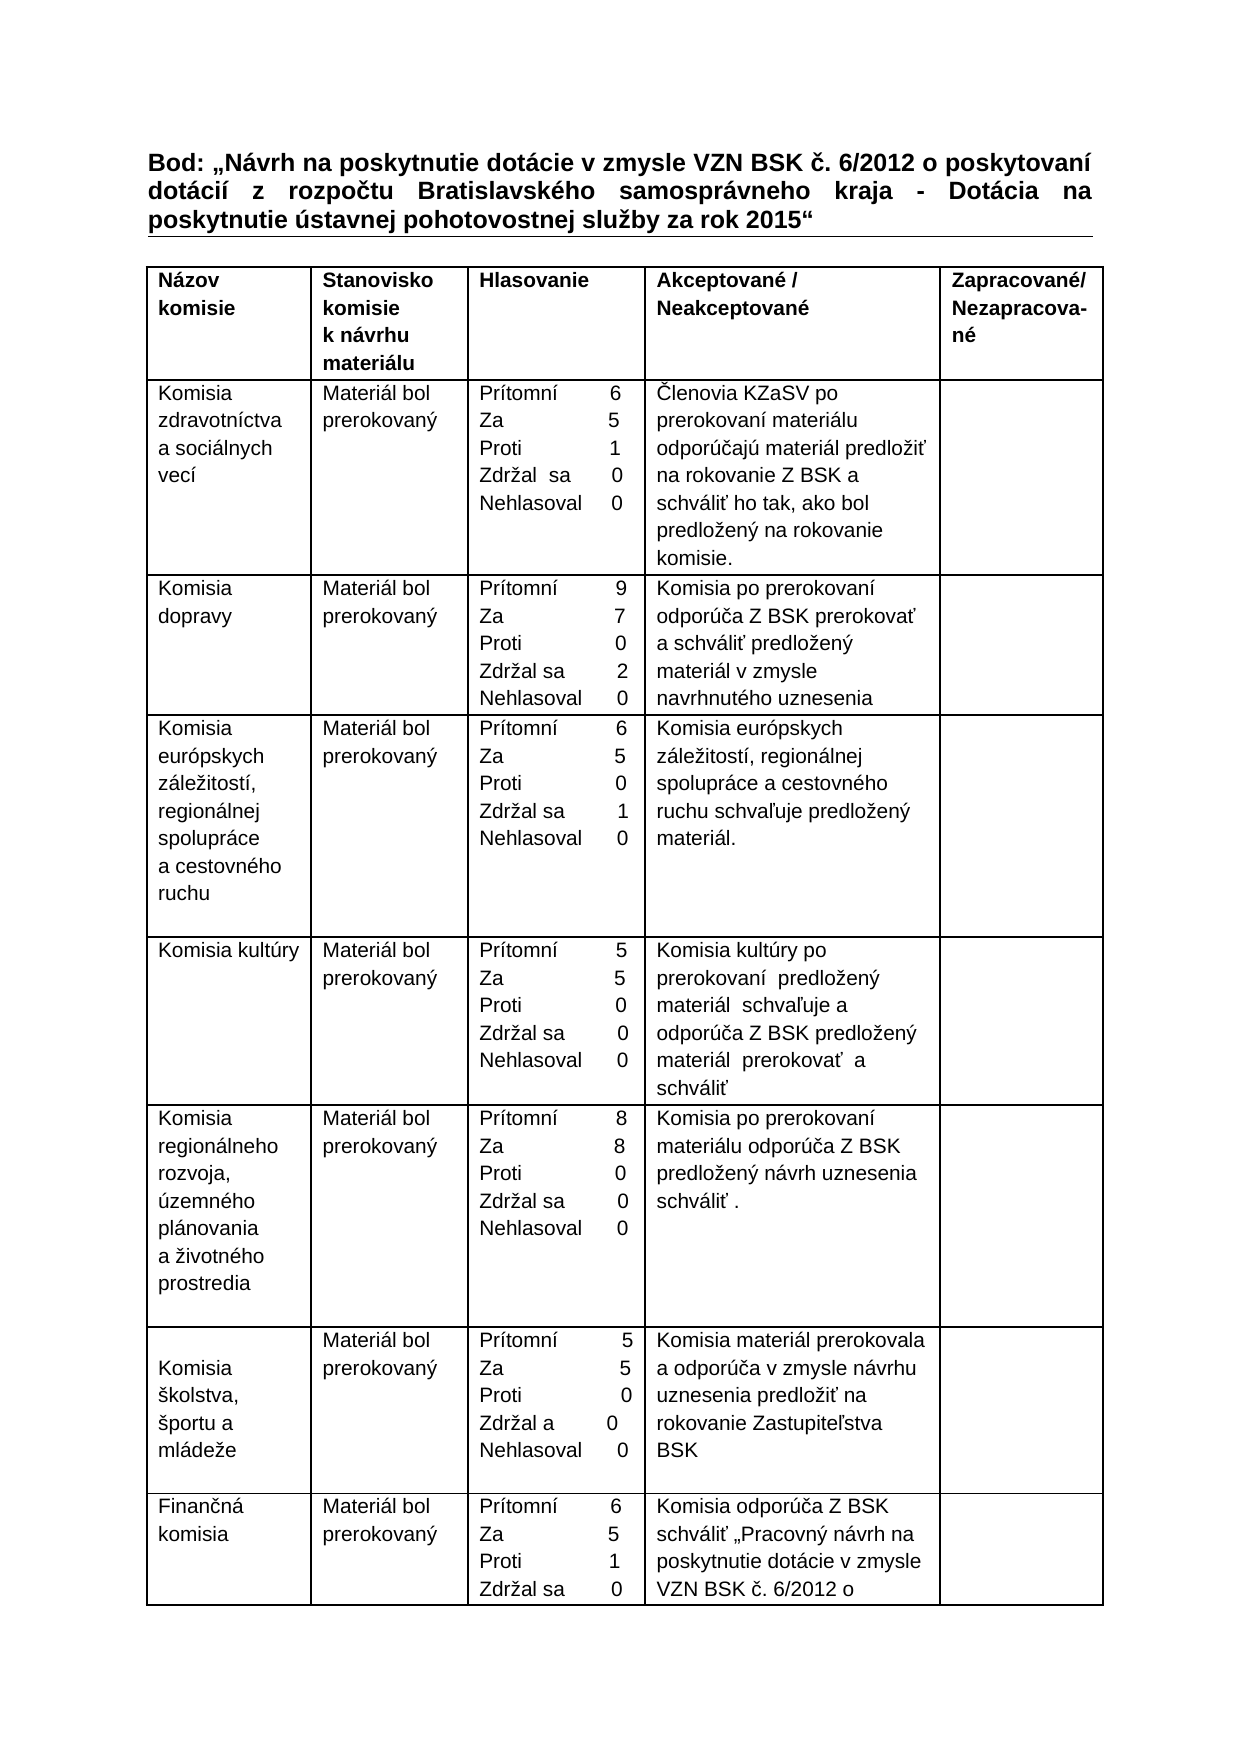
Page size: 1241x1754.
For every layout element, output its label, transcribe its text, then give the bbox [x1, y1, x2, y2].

table_cell Prítomní 6 Za 5 Proti 1 Zdržal sa 0 Nehlasoval 0 [469, 381, 644, 574]
table_cell Materiál bol prerokovaný [312, 938, 467, 1104]
table_cell Komisia európskych záležitostí, regionálnej spolupráce a cestovného ruchu [148, 716, 310, 936]
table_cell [646, 1494, 939, 1604]
table_cell [941, 1494, 1102, 1604]
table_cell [312, 1494, 467, 1604]
table_cell Komisia regionálneho rozvoja, územného plánovania a životného prostredia [148, 1106, 310, 1326]
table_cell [469, 1494, 644, 1604]
table_cell Prítomní 5 Za 5 Proti 0 Zdržal a 0 Nehlasoval 0 [469, 1328, 644, 1493]
table_cell Komisia zdravotníctva a sociálnych vecí [148, 381, 310, 574]
table_cell Komisia kultúry [148, 938, 310, 1104]
table_cell Komisia kultúry po prerokovaní predložený materiál schvaľuje a odporúča Z BSK predložený materiál prerokovať a schváliť [646, 938, 939, 1104]
table_cell Komisia školstva, športu a mládeže [148, 1328, 310, 1493]
table_cell Komisia dopravy [148, 576, 310, 714]
table_header Zapracované/ Nezapracova-né [941, 268, 1102, 378]
table_cell Finančná komisia [148, 1494, 310, 1604]
table_cell Materiál bol prerokovaný [312, 1106, 467, 1326]
table_cell Komisia po prerokovaní odporúča Z BSK prerokovať a schváliť predložený materiál v zmysle navrhnutého uznesenia [646, 576, 939, 714]
table_cell Prítomní 5 Za 5 Proti 0 Zdržal sa 0 Nehlasoval 0 [469, 938, 644, 1104]
table_header Názov komisie [148, 268, 310, 378]
table_cell Komisia po prerokovaní materiálu odporúča Z BSK predložený návrh uznesenia schváliť . [646, 1106, 939, 1326]
table_cell Komisia materiál prerokovala a odporúča v zmysle návrhu uznesenia predložiť na rokovanie Zastupiteľstva BSK [646, 1328, 939, 1493]
table_header Stanovisko komisie k návrhu materiálu [312, 268, 467, 378]
table_cell [941, 938, 1102, 1104]
table_cell Materiál bol prerokovaný [312, 1328, 467, 1493]
table_cell [941, 576, 1102, 714]
table_cell Materiál bol prerokovaný [312, 381, 467, 574]
table_cell Členovia KZaSV po prerokovaní materiálu odporúčajú materiál predložiť na rokovanie Z BSK a schváliť ho tak, ako bol predložený na rokovanie komisie. [646, 381, 939, 574]
table_cell Prítomní 8 Za 8 Proti 0 Zdržal sa 0 Nehlasoval 0 [469, 1106, 644, 1326]
table_cell [941, 716, 1102, 936]
table_cell Materiál bol prerokovaný [312, 576, 467, 714]
table_cell Materiál bol prerokovaný [312, 716, 467, 936]
table_cell [941, 1106, 1102, 1326]
text Bod: „Návrh na poskytnutie dotácie v zmysle VZN BSK č. 6/2012 o poskytovaní dotácií z rozpočtu Bratislavského samosprávneho kraja - Dotácia na poskytnutie ústavnej pohotovostnej služby za rok 2015“ [148, 148, 1093, 236]
table_header Akceptované / Neakceptované [646, 268, 939, 378]
table_cell Prítomní 6 Za 5 Proti 0 Zdržal sa 1 Nehlasoval 0 [469, 716, 644, 936]
table_cell [941, 381, 1102, 574]
table_cell Komisia európskych záležitostí, regionálnej spolupráce a cestovného ruchu schvaľuje predložený materiál. [646, 716, 939, 936]
table_header Hlasovanie [469, 268, 644, 378]
table_cell Prítomní 9 Za 7 Proti 0 Zdržal sa 2 Nehlasoval 0 [469, 576, 644, 714]
table_cell [941, 1328, 1102, 1493]
